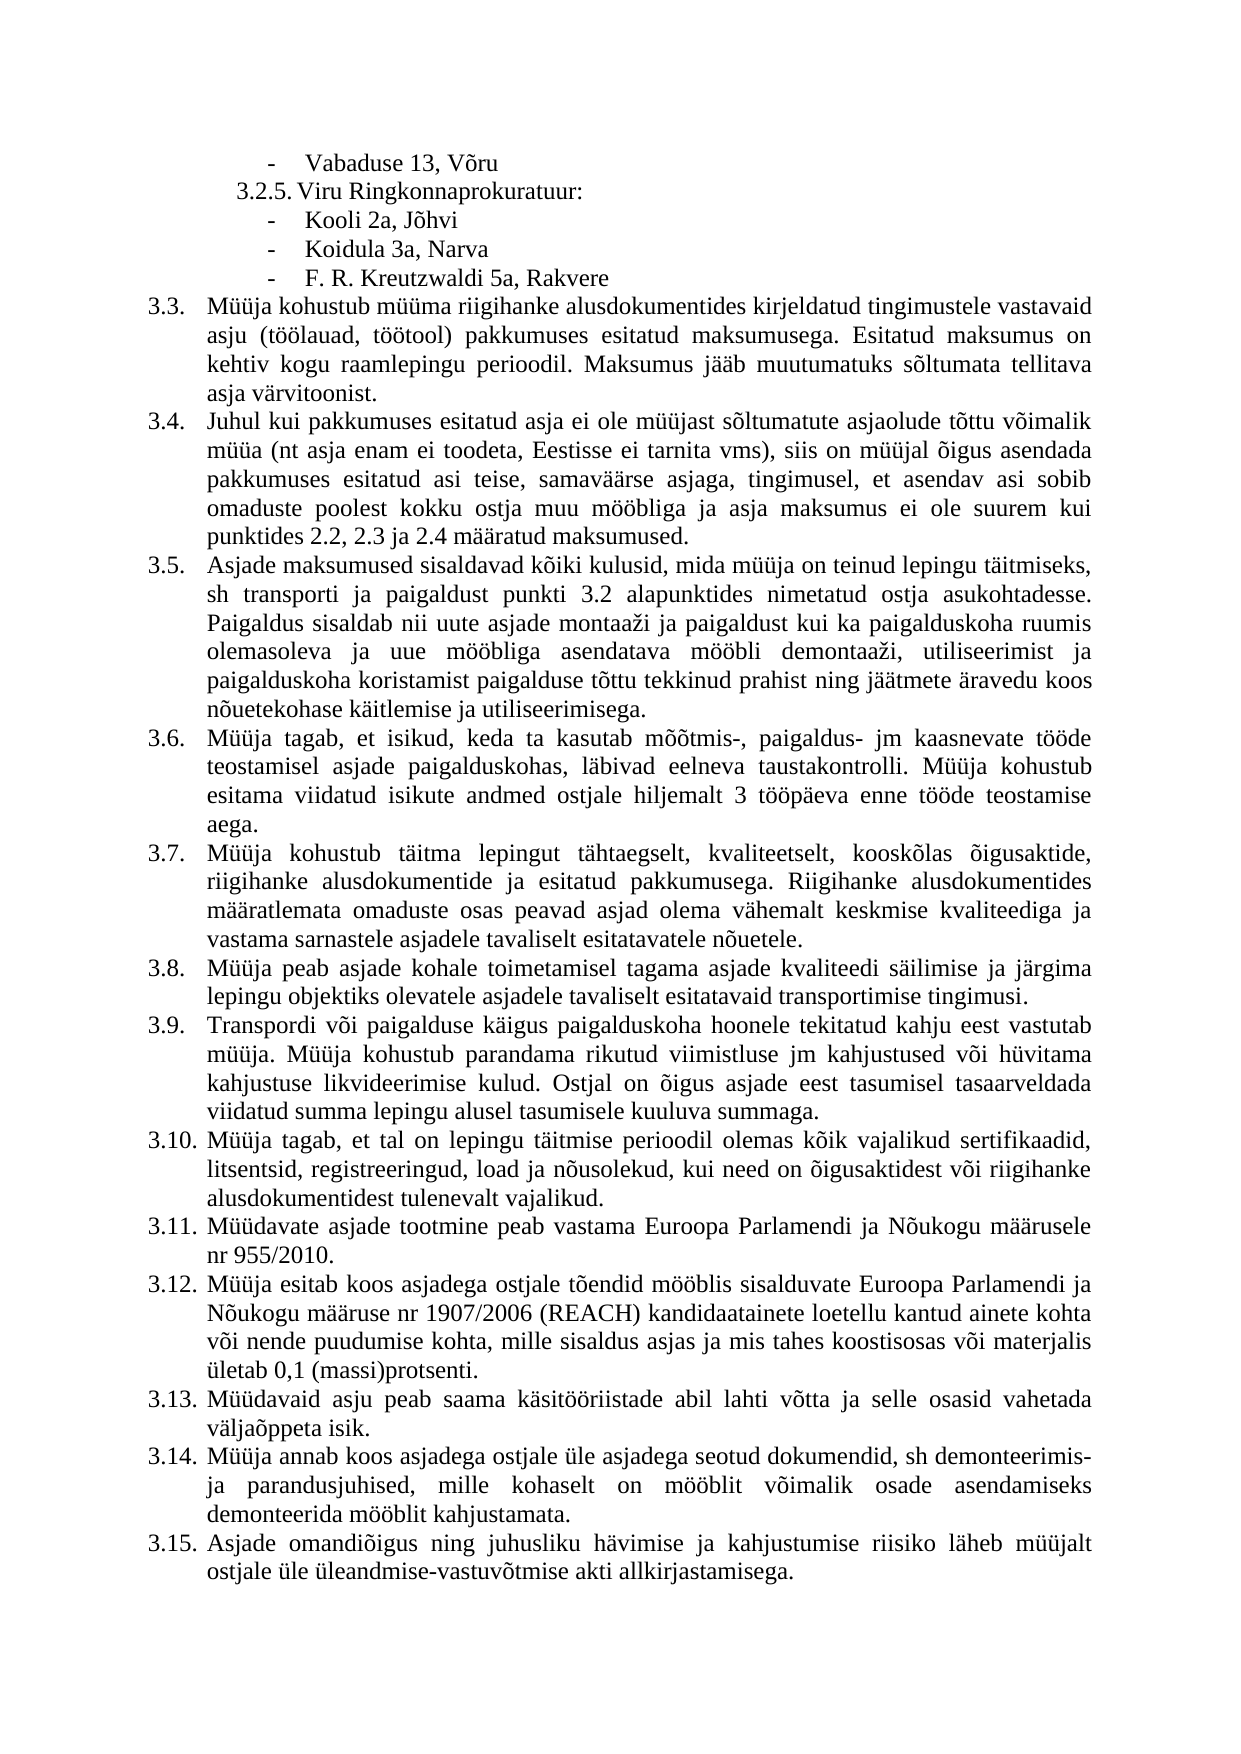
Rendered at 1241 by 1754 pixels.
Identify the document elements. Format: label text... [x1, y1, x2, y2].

list Koidula 3a, Narva [267, 234, 1093, 263]
list Müüja kohustub täitma lepingut tähtaegselt, kvaliteetselt, kooskõlas õigusaktide, riigihanke alusdokumentide ja esitatud pakkumusega. Riigihanke alusdokumentides määratlemata omaduste osas peavad asjad olema vähemalt keskmise kvaliteediga ja vastama sarnastele asjadele tavaliselt esitatavatele nõuetele. [148, 838, 1093, 953]
list Müüja tagab, et tal on lepingu täitmise perioodil olemas kõik vajalikud sertifikaadid, litsentsid, registreeringud, load ja nõusolekud, kui need on õigusaktidest või riigihanke alusdokumentidest tulenevalt vajalikud. [148, 1125, 1093, 1211]
list Müüja annab koos asjadega ostjale üle asjadega seotud dokumendid, sh demonteerimis- ja parandusjuhised, mille kohaselt on mööblit võimalik osade asendamiseks demonteerida mööblit kahjustamata. [148, 1441, 1093, 1528]
list Müüja tagab, et isikud, keda ta kasutab mõõtmis-, paigaldus- jm kaasnevate tööde teostamisel asjade paigalduskohas, läbivad eelneva taustakontrolli. Müüja kohustub esitama viidatud isikute andmed ostjale hiljemalt 3 tööpäeva enne tööde teostamise aega. [148, 723, 1093, 838]
list Asjade maksumused sisaldavad kõiki kulusid, mida müüja on teinud lepingu täitmiseks, sh transporti ja paigaldust punkti 3.2 alapunktides nimetatud ostja asukohtadesse. Paigaldus sisaldab nii uute asjade montaaži ja paigaldust kui ka paigalduskoha ruumis olemasoleva ja uue mööbliga asendatava mööbli demontaaži, utiliseerimist ja paigalduskoha koristamist paigalduse tõttu tekkinud prahist ning jäätmete äravedu koos nõuetekohase käitlemise ja utiliseerimisega. [148, 550, 1093, 723]
list Müüdavaid asju peab saama käsitööriistade abil lahti võtta ja selle osasid vahetada väljaõppeta isik. [148, 1384, 1093, 1441]
list Müüdavate asjade tootmine peab vastama Euroopa Parlamendi ja Nõukogu määrusele nr 955/2010. [148, 1211, 1093, 1269]
list Müüja esitab koos asjadega ostjale tõendid mööblis sisalduvate Euroopa Parlamendi ja Nõukogu määruse nr 1907/2006 (REACH) kandidaatainete loetellu kantud ainete kohta või nende puudumise kohta, mille sisaldus asjas ja mis tahes koostisosas või materjalis ületab 0,1 (massi)protsenti. [148, 1269, 1093, 1384]
list F. R. Kreutzwaldi 5a, Rakvere [267, 263, 1093, 291]
list Asjade omandiõigus ning juhusliku hävimise ja kahjustumise riisiko läheb müüjalt ostjale üle üleandmise-vastuvõtmise akti allkirjastamisega. [148, 1528, 1093, 1585]
list Transpordi või paigalduse käigus paigalduskoha hoonele tekitatud kahju eest vastutab müüja. Müüja kohustub parandama rikutud viimistluse jm kahjustused või hüvitama kahjustuse likvideerimise kulud. Ostjal on õigus asjade eest tasumisel tasaarveldada viidatud summa lepingu alusel tasumisele kuuluva summaga. [148, 1010, 1093, 1125]
list Vabaduse 13, Võru [267, 148, 1093, 176]
list Juhul kui pakkumuses esitatud asja ei ole müüjast sõltumatute asjaolude tõttu võimalik müüa (nt asja enam ei toodeta, Eestisse ei tarnita vms), siis on müüjal õigus asendada pakkumuses esitatud asi teise, samaväärse asjaga, tingimusel, et asendav asi sobib omaduste poolest kokku ostja muu mööbliga ja asja maksumus ei ole suurem kui punktides 2.2, 2.3 ja 2.4 määratud maksumused. [148, 406, 1093, 550]
list Kooli 2a, Jõhvi [267, 205, 1093, 234]
list Müüja peab asjade kohale toimetamisel tagama asjade kvaliteedi säilimise ja järgima lepingu objektiks olevatele asjadele tavaliselt esitatavaid transportimise tingimusi. [148, 953, 1093, 1010]
list Müüja kohustub müüma riigihanke alusdokumentides kirjeldatud tingimustele vastavaid asju (töölauad, töötool) pakkumuses esitatud maksumusega. Esitatud maksumus on kehtiv kogu raamlepingu perioodil. Maksumus jääb muutumatuks sõltumata tellitava asja värvitoonist. [148, 291, 1093, 406]
list Viru Ringkonnaprokuratuur: [236, 176, 1093, 205]
